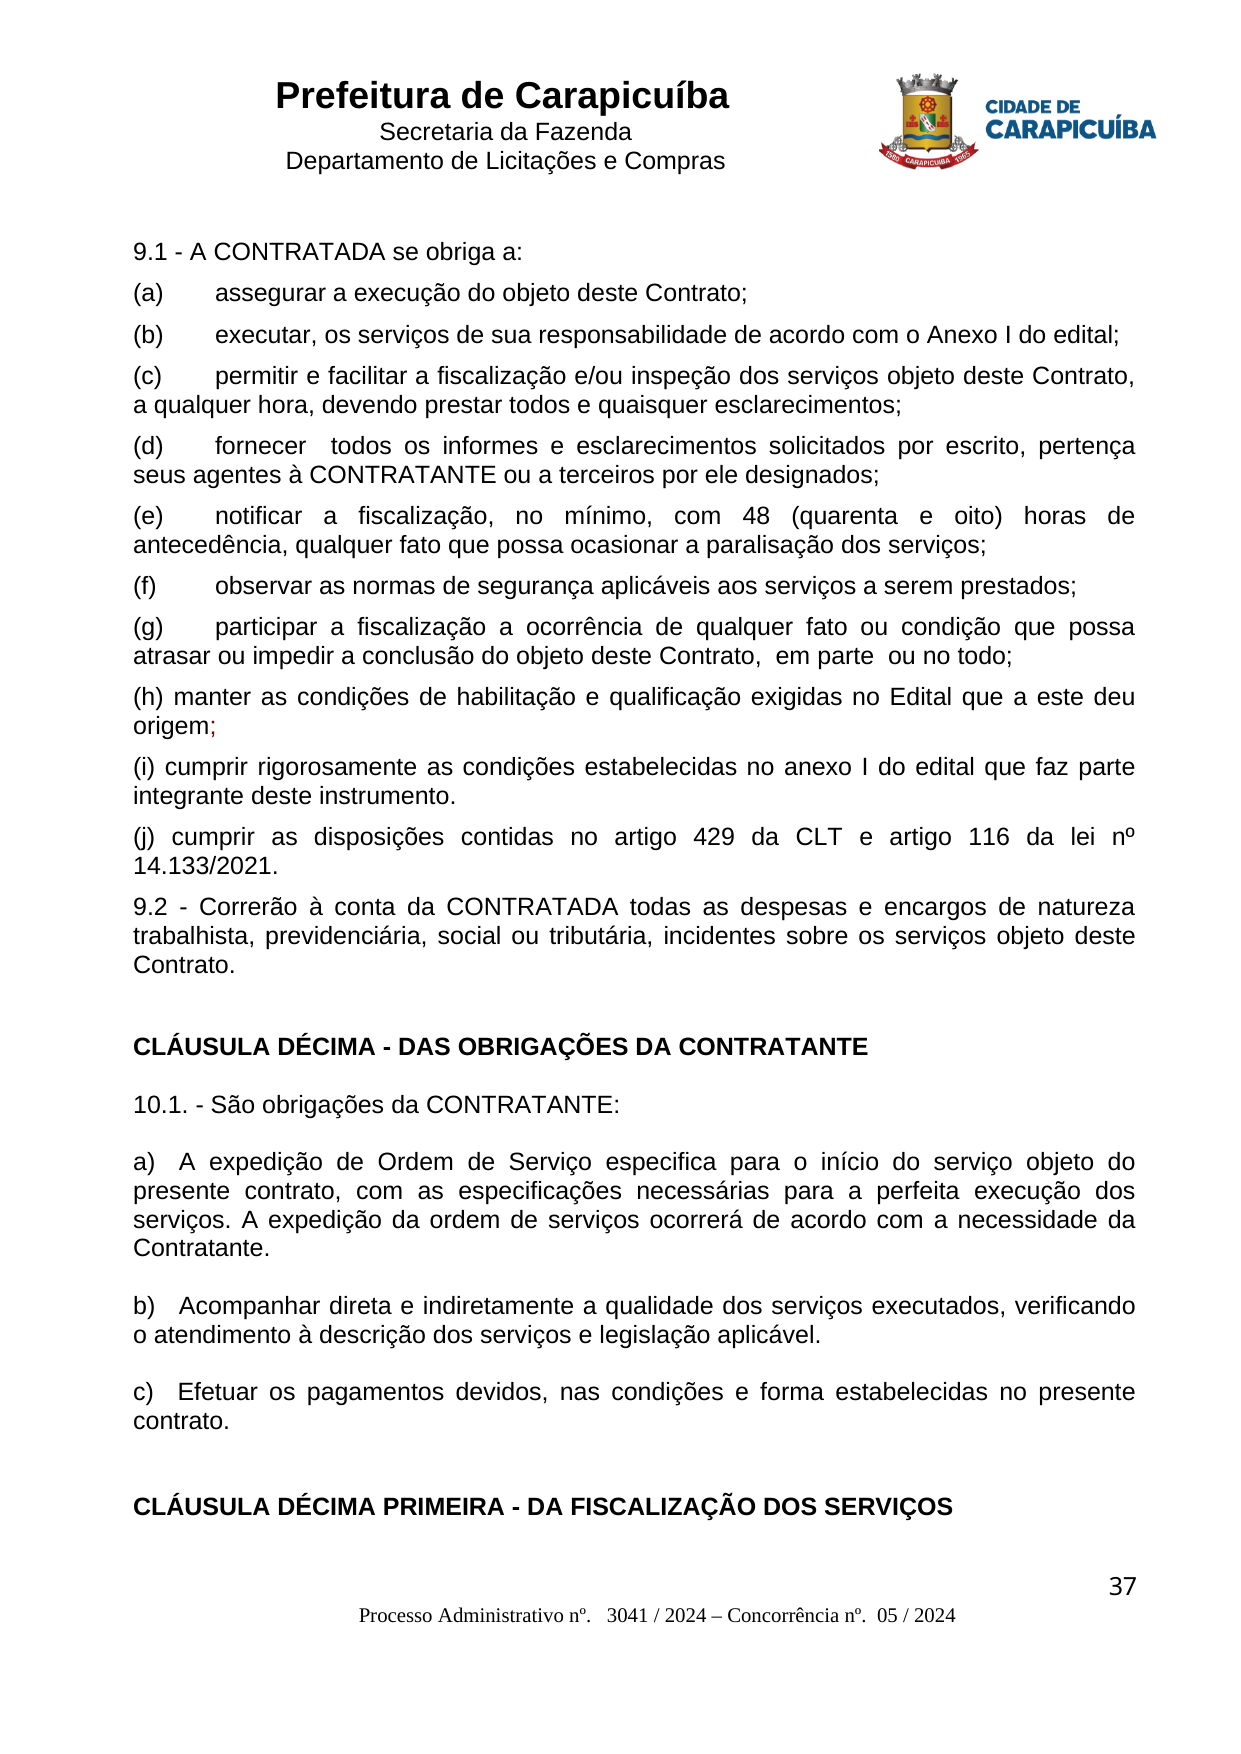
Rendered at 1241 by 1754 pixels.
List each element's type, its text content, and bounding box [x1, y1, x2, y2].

text (h) manter as condições de habilitação e qualificação exigidas no Edital que a este deu origem; [133, 682, 1137, 740]
text c) Efetuar os pagamentos devidos, nas condições e forma estabelecidas no presente contrato. [133, 1377, 1137, 1435]
text b) Acompanhar direta e indiretamente a qualidade dos serviços executados, verificando o atendimento à descrição dos serviços e legislação aplicável. [133, 1291, 1137, 1348]
list observar as normas de segurança aplicáveis aos serviços a serem prestados; [133, 571, 1137, 600]
text 10.1. - São obrigações da CONTRATANTE: [133, 1090, 1137, 1118]
list participar a fiscalização a ocorrência de qualquer fato ou condição que possa atrasar ou impedir a conclusão do objeto deste Contrato, em parte ou no todo; [133, 612, 1137, 670]
text 9.1 - A CONTRATADA se obriga a: [133, 237, 1137, 266]
list assegurar a execução do objeto deste Contrato; [133, 278, 1137, 307]
text (j) cumprir as disposições contidas no artigo 429 da CLT e artigo 116 da lei nº 14.133/2021. [133, 822, 1137, 880]
text CLÁUSULA DÉCIMA PRIMEIRA - DA FISCALIZAÇÃO DOS SERVIÇOS [133, 1492, 1137, 1521]
list permitir e facilitar a fiscalização e/ou inspeção dos serviços objeto deste Contrato, a qualquer hora, devendo prestar todos e quaisquer esclarecimentos; [133, 361, 1137, 418]
list fornecer todos os informes e esclarecimentos solicitados por escrito, pertença seus agentes à CONTRATANTE ou a terceiros por ele designados; [133, 431, 1137, 488]
text a) A expedição de Ordem de Serviço especifica para o início do serviço objeto do presente contrato, com as especificações necessárias para a perfeita execução dos serviços. A expedição da ordem de serviços ocorrerá de acordo com a necessidade da Contratante. [133, 1147, 1137, 1262]
list executar, os serviços de sua responsabilidade de acordo com o Anexo I do edital; [133, 320, 1137, 348]
text CLÁUSULA DÉCIMA - DAS OBRIGAÇÕES DA CONTRATANTE [133, 1032, 1137, 1061]
text (i) cumprir rigorosamente as condições estabelecidas no anexo I do edital que faz parte integrante deste instrumento. [133, 752, 1137, 810]
text 9.2 - Correrão à conta da CONTRATADA todas as despesas e encargos de natureza trabalhista, previdenciária, social ou tributária, incidentes sobre os serviços objeto deste Contrato. [133, 892, 1137, 978]
picture [877, 65, 1159, 172]
list notificar a fiscalização, no mínimo, com 48 (quarenta e oito) horas de antecedência, qualquer fato que possa ocasionar a paralisação dos serviços; [133, 501, 1137, 558]
